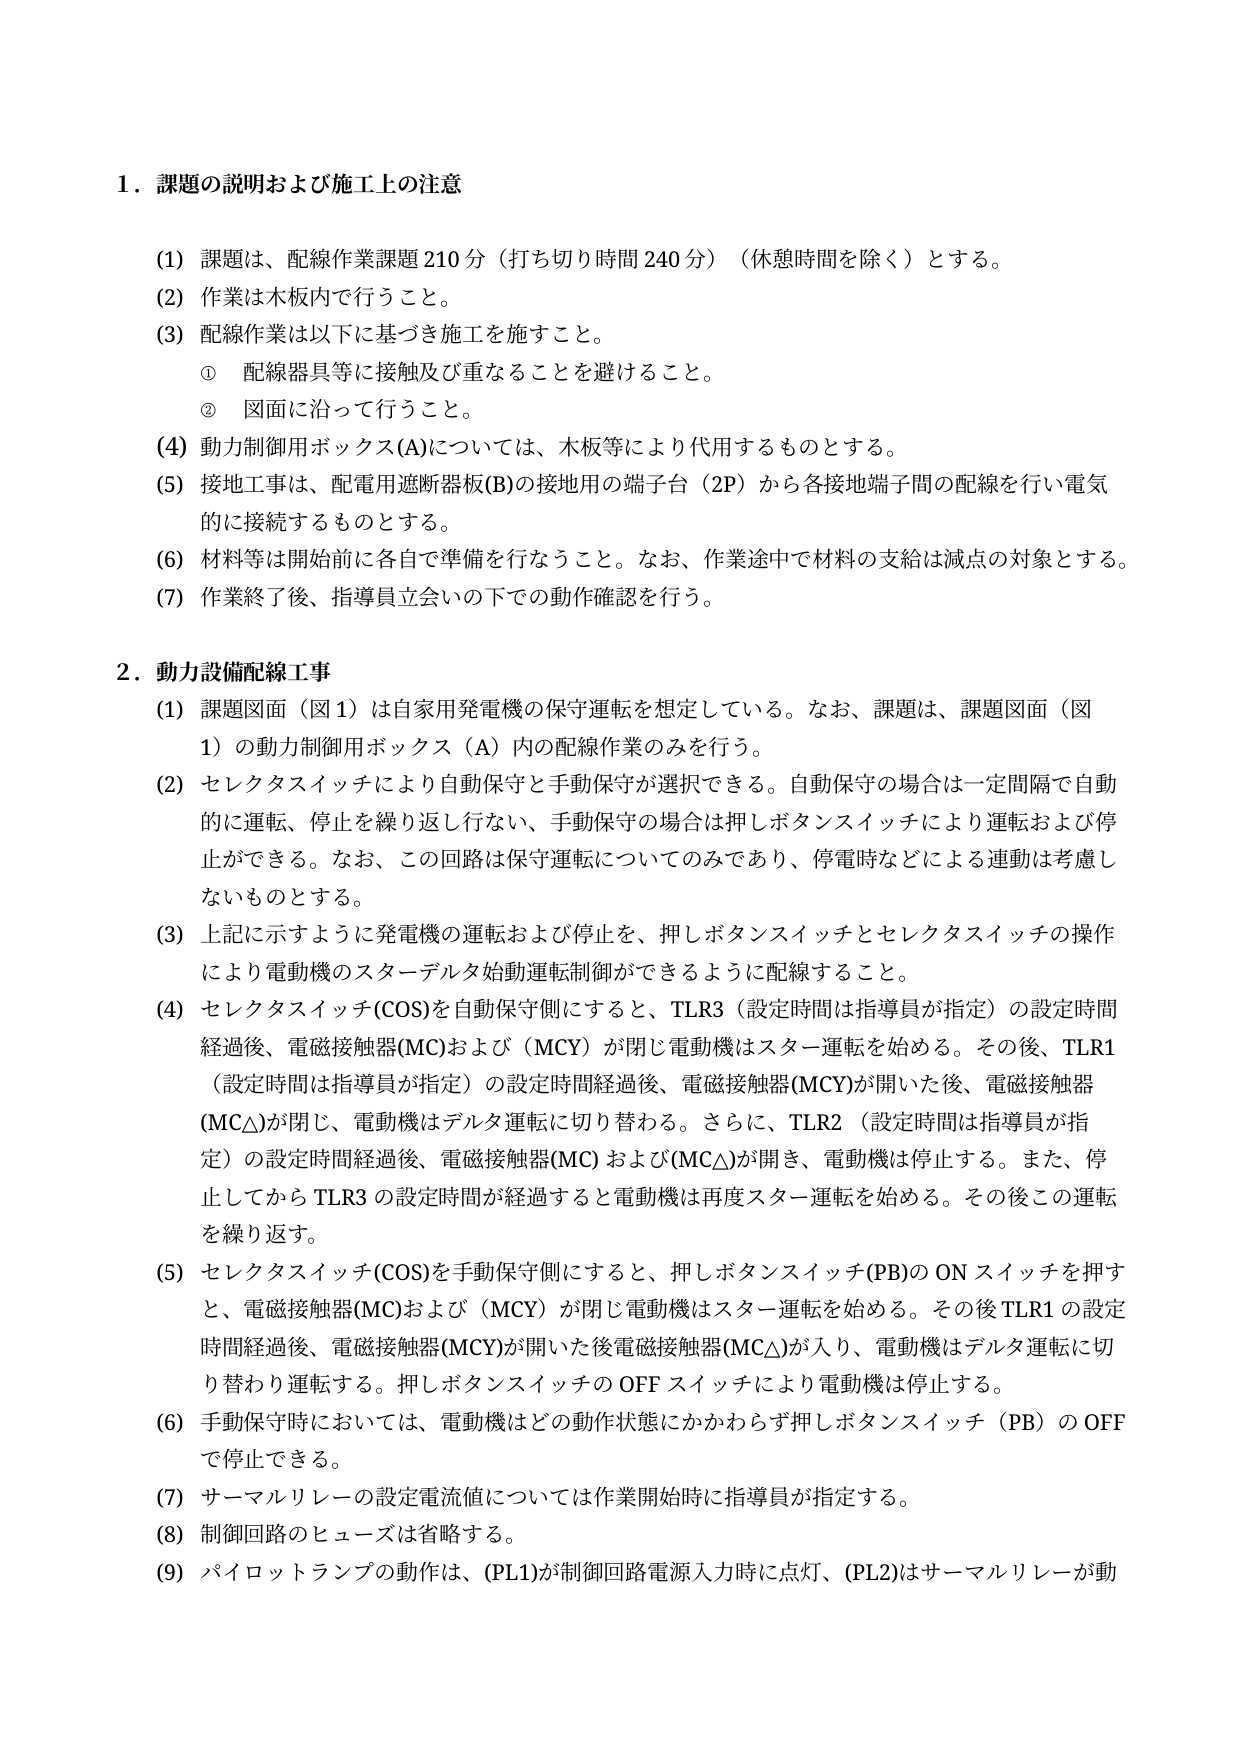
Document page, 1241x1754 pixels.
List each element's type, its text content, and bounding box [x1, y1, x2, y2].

list 課題図面（図1）は自家用発電機の保守運転を想定している。なお、課題は、課題図面（図1）の動力制御用ボックス（A）内の配線作業のみを行う。 [156, 689, 1128, 764]
list セレクタスイッチ(COS)を手動保守側にすると、押しボタンスイッチ(PB)のON スイッチを押すと、電磁接触器(MC)および（MCY）が閉じ電動機はスター運転を始める。その後TLR1 の設定時間経過後、電磁接触器(MCY)が開いた後電磁接触器(MC△)が入り、電動機はデルタ運転に切り替わり運転する。押しボタンスイッチのOFF スイッチにより電動機は停止する。 [156, 1252, 1128, 1402]
text １．課題の説明および施工上の注意 [112, 164, 1128, 202]
list 作業終了後、指導員立会いの下での動作確認を行う。 [156, 577, 1128, 614]
list サーマルリレーの設定電流値については作業開始時に指導員が指定する。 [156, 1477, 1128, 1514]
text ２．動力設備配線工事 [112, 652, 1128, 689]
list 配線器具等に接触及び重なることを避けること。 [200, 352, 1128, 389]
list セレクタスイッチにより自動保守と手動保守が選択できる。自動保守の場合は一定間隔で自動的に運転、停止を繰り返し行ない、手動保守の場合は押しボタンスイッチにより運転および停止ができる。なお、この回路は保守運転についてのみであり、停電時などによる連動は考慮しないものとする。 [156, 764, 1128, 914]
list 課題は、配線作業課題210分（打ち切り時間240分）（休憩時間を除く）とする。 [156, 239, 1128, 277]
list 配線作業は以下に基づき施工を施すこと。 [156, 314, 1128, 352]
list 手動保守時においては、電動機はどの動作状態にかかわらず押しボタンスイッチ（PB）のOFF で停止できる。 [156, 1402, 1128, 1477]
list 作業は木板内で行うこと。 [156, 277, 1128, 314]
list 制御回路のヒューズは省略する。 [156, 1514, 1128, 1552]
list セレクタスイッチ(COS)を自動保守側にすると、TLR3（設定時間は指導員が指定）の設定時間経過後、電磁接触器(MC)および（MCY）が閉じ電動機はスター運転を始める。その後、TLR1 （設定時間は指導員が指定）の設定時間経過後、電磁接触器(MCY)が開いた後、電磁接触器(MC△)が閉じ、電動機はデルタ運転に切り替わる。さらに、TLR2 （設定時間は指導員が指定）の設定時間経過後、電磁接触器(MC) および(MC△)が開き、電動機は停止する。また、停止してからTLR3 の設定時間が経過すると電動機は再度スター運転を始める。その後この運転を繰り返す。 [156, 989, 1128, 1252]
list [156, 1552, 1128, 1589]
list 動力制御用ボックス(A)については、木板等により代用するものとする。 [156, 427, 1128, 464]
list 上記に示すように発電機の運転および停止を、押しボタンスイッチとセレクタスイッチの操作により電動機のスターデルタ始動運転制御ができるように配線すること。 [156, 914, 1128, 989]
list 接地工事は、配電用遮断器板(B)の接地用の端子台（2P）から各接地端子間の配線を行い電気的に接続するものとする。 [156, 464, 1128, 539]
list 材料等は開始前に各自で準備を行なうこと。なお、作業途中で材料の支給は減点の対象とする。 [156, 539, 1128, 577]
list 図面に沿って行うこと。 [200, 389, 1128, 427]
